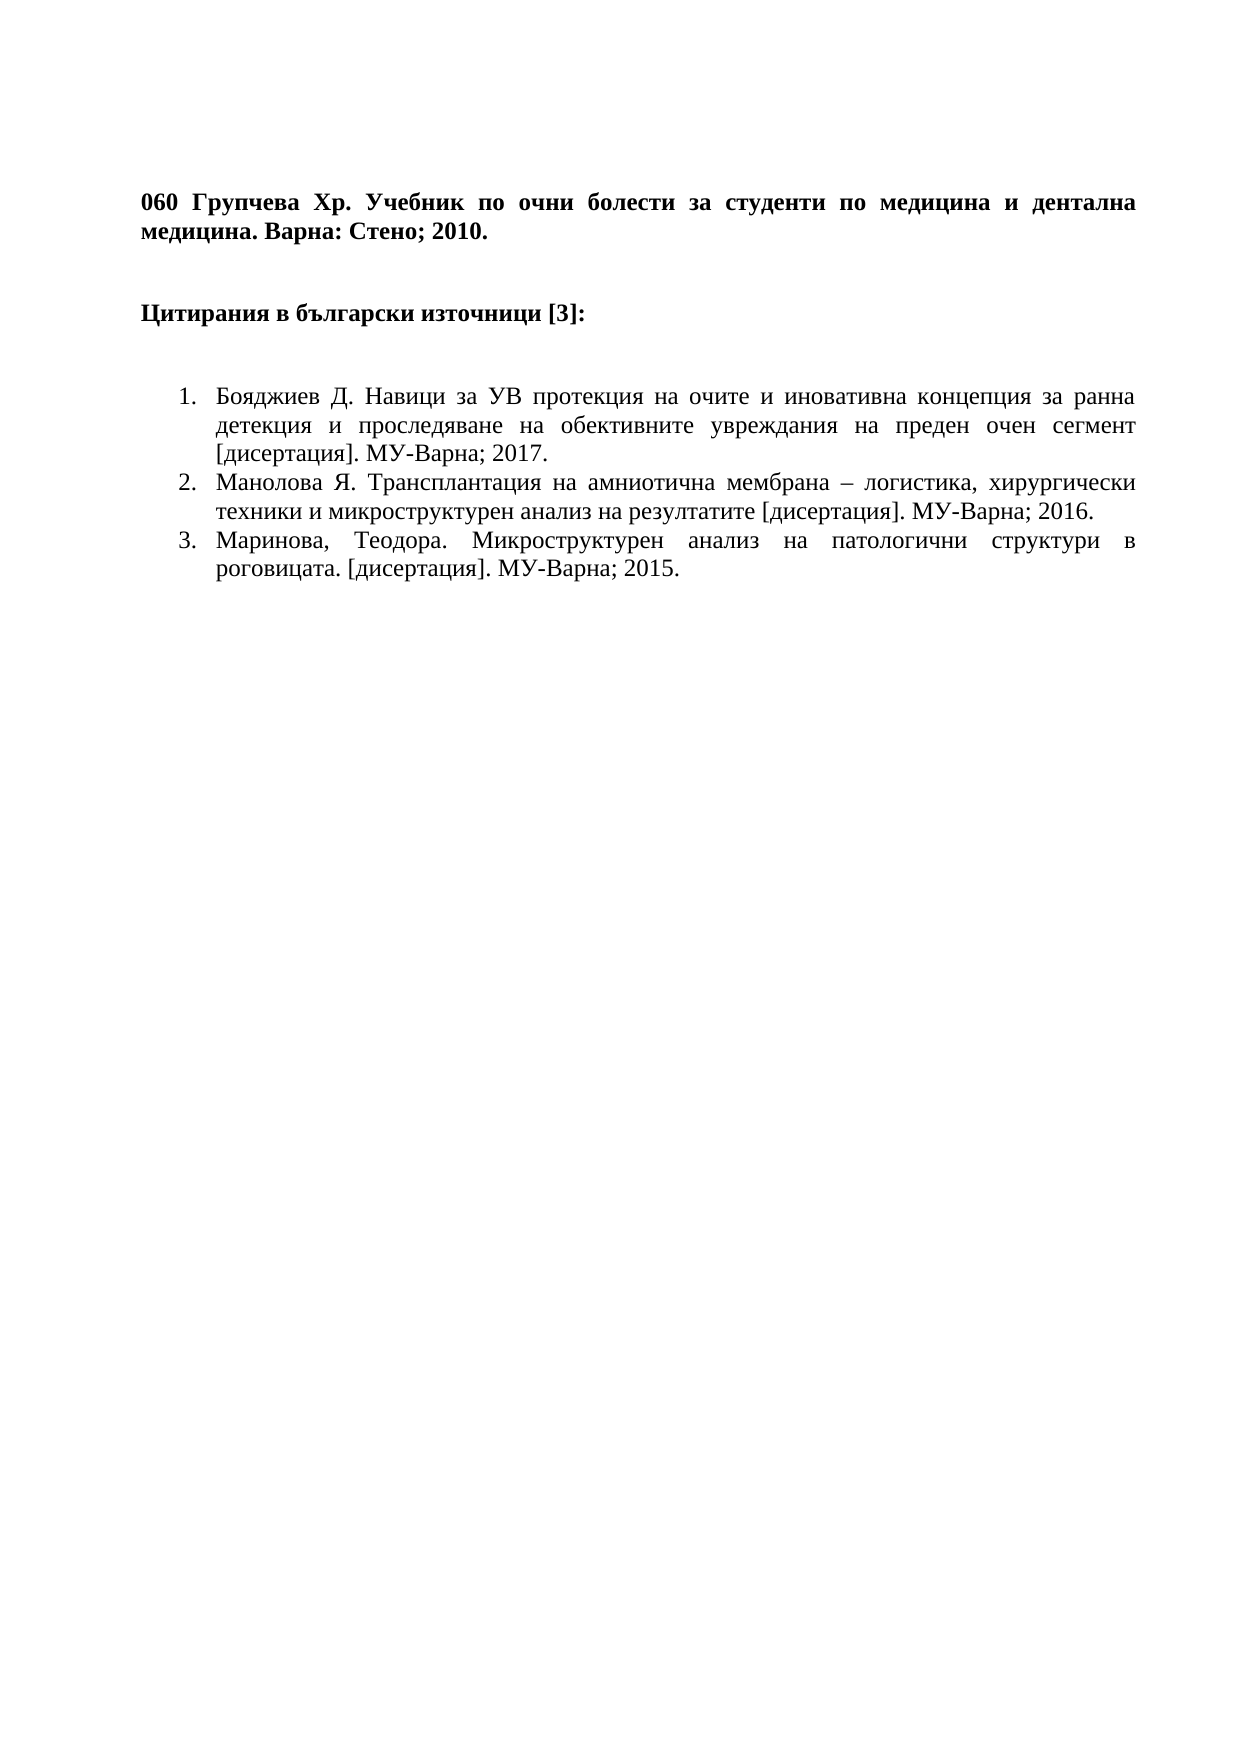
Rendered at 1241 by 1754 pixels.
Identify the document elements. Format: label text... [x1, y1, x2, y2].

text Цитирания в български източници [3]: [141, 298, 1137, 327]
list Маринова, Теодора. Микроструктурен анализ на патологични структури в роговицата. [дисертация]. МУ-Варна; 2015. [178, 525, 1137, 582]
list Бояджиев Д. Навици за УВ протекция на очите и иновативна концепция за ранна детекция и проследяване на обективните увреждания на преден очен сегмент [дисертация]. МУ-Варна; 2017. [178, 381, 1137, 467]
text 060 Групчева Хр. Учебник по очни болести за студенти по медицина и дентална медицина. Варна: Стено; 2010. [141, 187, 1137, 244]
list Манолова Я. Трансплантация на амниотична мембрана – логистика, хирургически техники и микроструктурен анализ на резултатите [дисертация]. МУ-Варна; 2016. [178, 467, 1137, 525]
